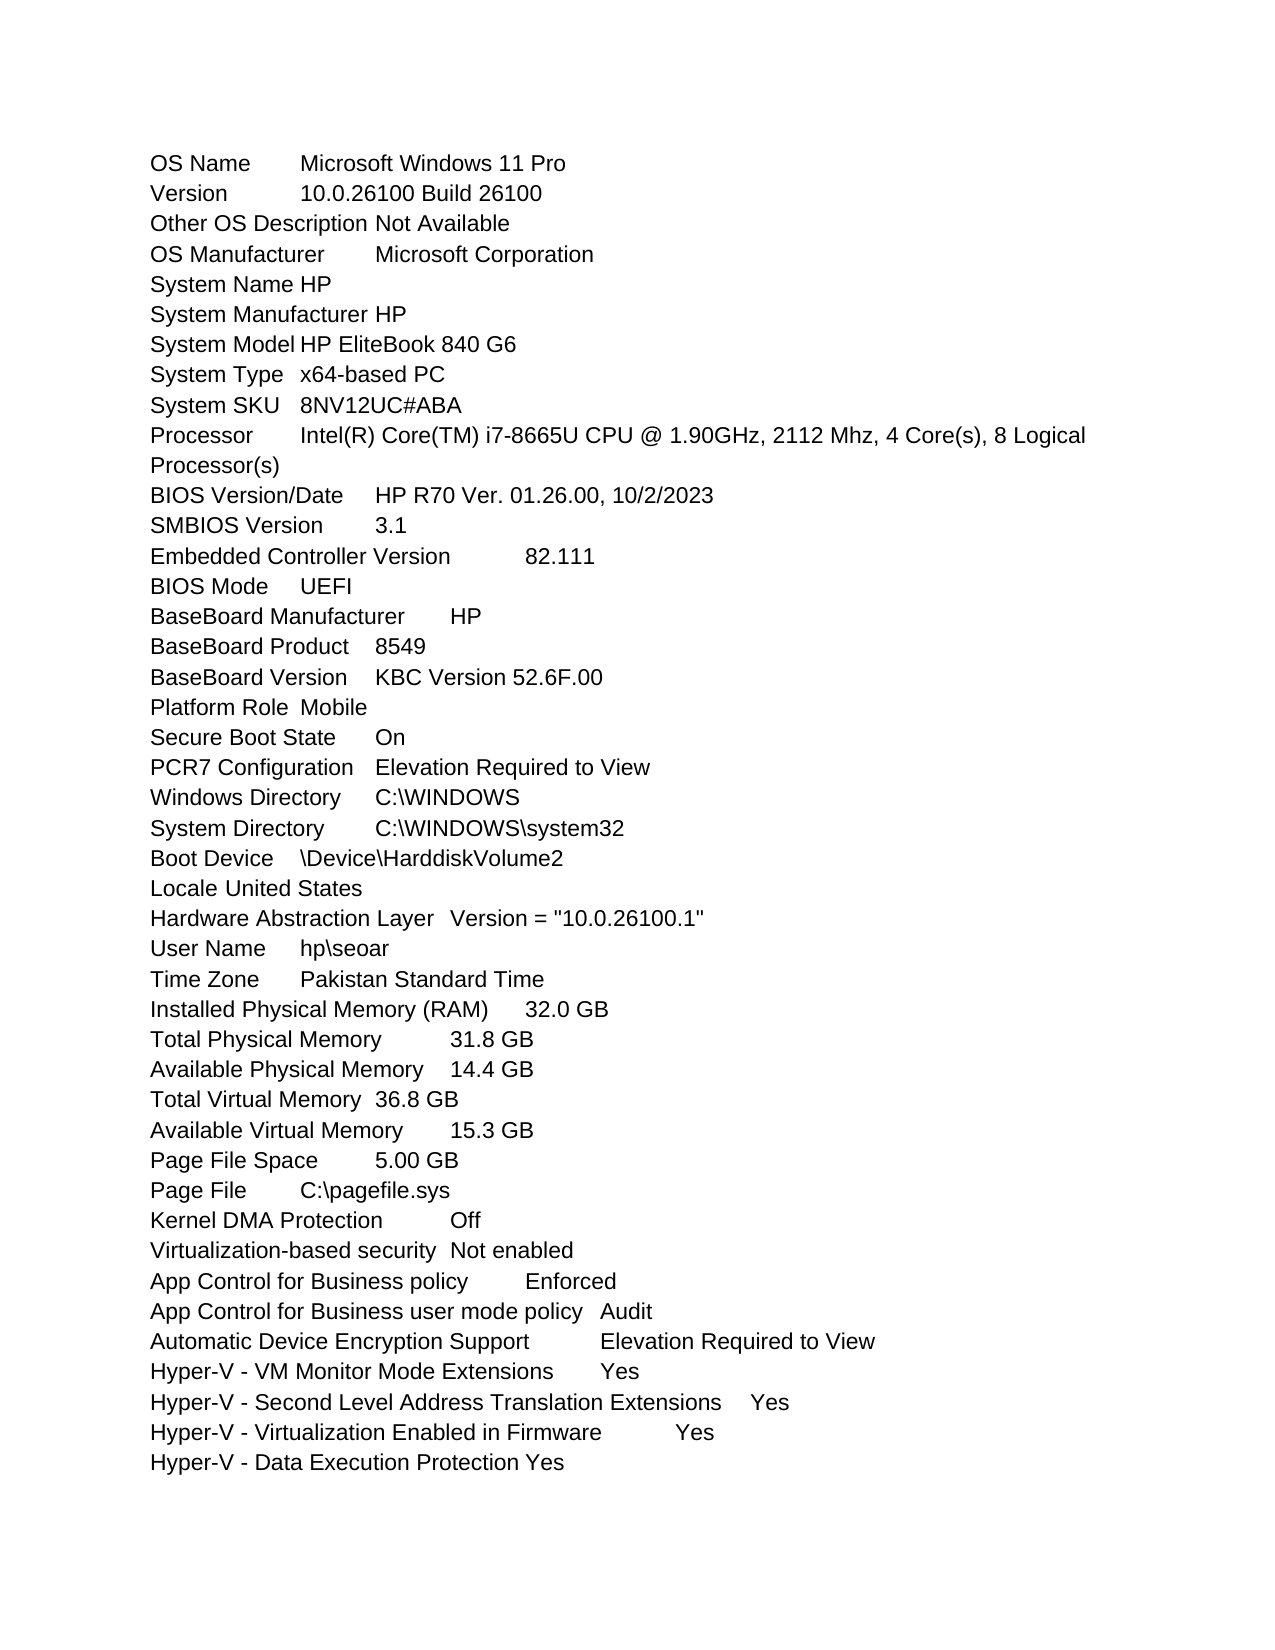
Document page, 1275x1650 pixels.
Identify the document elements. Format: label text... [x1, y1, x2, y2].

text BaseBoard Product 8549 [150, 633, 1125, 660]
text System Type x64-based PC [150, 361, 1125, 388]
text Available Physical Memory 14.4 GB [150, 1056, 1125, 1083]
text App Control for Business policy Enforced [150, 1268, 1125, 1294]
text Hyper-V - Second Level Address Translation Extensions Yes [150, 1388, 1125, 1415]
text Hyper-V - Data Execution Protection Yes [150, 1449, 1125, 1475]
text Installed Physical Memory (RAM) 32.0 GB [150, 996, 1125, 1022]
text Platform Role Mobile [150, 694, 1125, 720]
text Kernel DMA Protection Off [150, 1207, 1125, 1234]
text Page File C:\pagefile.sys [150, 1177, 1125, 1203]
text Boot Device \Device\HarddiskVolume2 [150, 845, 1125, 871]
text Hardware Abstraction Layer Version = "10.0.26100.1" [150, 905, 1125, 932]
text BaseBoard Version KBC Version 52.6F.00 [150, 663, 1125, 690]
text Locale United States [150, 875, 1125, 901]
text System Name HP [150, 271, 1125, 297]
text Automatic Device Encryption Support Elevation Required to View [150, 1328, 1125, 1354]
text OS Manufacturer Microsoft Corporation [150, 241, 1125, 267]
text Total Virtual Memory 36.8 GB [150, 1086, 1125, 1113]
text BIOS Version/Date HP R70 Ver. 01.26.00, 10/2/2023 [150, 482, 1125, 509]
text Time Zone Pakistan Standard Time [150, 966, 1125, 992]
text Hyper-V - Virtualization Enabled in Firmware Yes [150, 1419, 1125, 1445]
text BIOS Mode UEFI [150, 573, 1125, 599]
text Other OS Description Not Available [150, 210, 1125, 237]
text User Name hp\seoar [150, 935, 1125, 962]
text System SKU 8NV12UC#ABA [150, 392, 1125, 418]
text System Directory C:\WINDOWS\system32 [150, 814, 1125, 841]
text Available Virtual Memory 15.3 GB [150, 1117, 1125, 1143]
text Page File Space 5.00 GB [150, 1147, 1125, 1173]
text Version 10.0.26100 Build 26100 [150, 180, 1125, 207]
text Windows Directory C:\WINDOWS [150, 784, 1125, 811]
text Total Physical Memory 31.8 GB [150, 1026, 1125, 1052]
text Embedded Controller Version 82.111 [150, 543, 1125, 569]
text Secure Boot State On [150, 724, 1125, 750]
text SMBIOS Version 3.1 [150, 512, 1125, 539]
text Virtualization-based security Not enabled [150, 1237, 1125, 1264]
text Hyper-V - VM Monitor Mode Extensions Yes [150, 1358, 1125, 1385]
text PCR7 Configuration Elevation Required to View [150, 754, 1125, 781]
text App Control for Business user mode policy Audit [150, 1298, 1125, 1324]
text System Model HP EliteBook 840 G6 [150, 331, 1125, 358]
text Processor Intel(R) Core(TM) i7-8665U CPU @ 1.90GHz, 2112 Mhz, 4 Core(s), 8 Logical Processor(s) [150, 422, 1125, 478]
text System Manufacturer HP [150, 301, 1125, 327]
text BaseBoard Manufacturer HP [150, 603, 1125, 629]
text OS Name Microsoft Windows 11 Pro [150, 150, 1125, 176]
